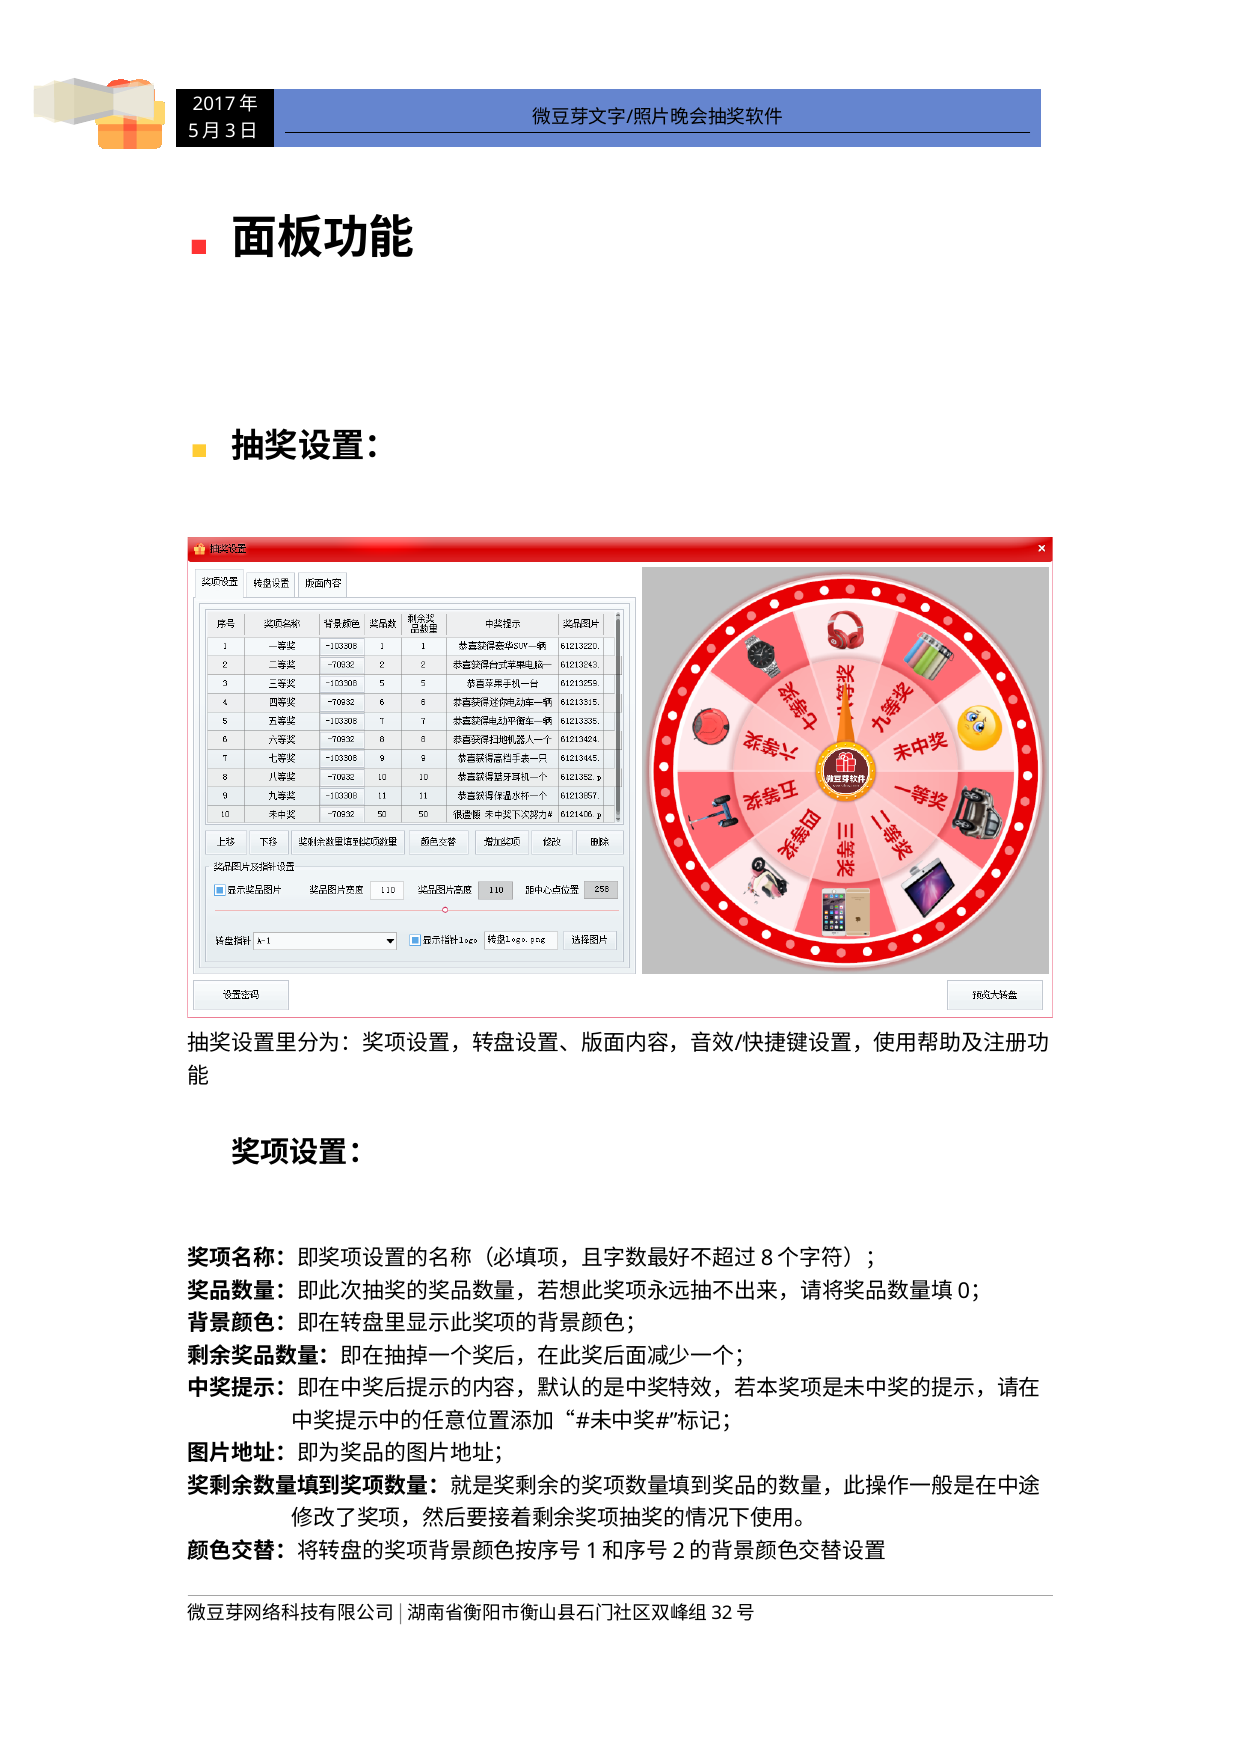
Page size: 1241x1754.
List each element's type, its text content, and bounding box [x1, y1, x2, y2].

list 抽奖设置里分为：奖项设置，转盘设置、版面内容，音效/快捷键设置，使用帮助及注册功能 [187, 1025, 1053, 1090]
subtitle 奖项设置： [231, 1117, 1053, 1182]
list 剩余奖品数量：即在抽掉一个奖后，在此奖后面减少一个； [187, 1337, 1053, 1370]
picture [188, 236, 206, 254]
subtitle 抽奖设置： [187, 410, 1053, 475]
picture [188, 440, 206, 457]
list 图片地址：即为奖品的图片地址； [187, 1435, 1053, 1467]
list 奖项名称：即奖项设置的名称（必填项，且字数最好不超过8个字符）； [187, 1240, 1053, 1272]
list 奖剩余数量填到奖项数量：就是奖剩余的奖项数量填到奖品的数量，此操作一般是在中途修改了奖项，然后要接着剩余奖项抽奖的情况下使用。 [187, 1467, 1053, 1532]
picture [93, 77, 166, 150]
list 颜色交替：将转盘的奖项背景颜色按序号1和序号2的背景颜色交替设置 [187, 1532, 1053, 1565]
list 背景颜色：即在转盘里显示此奖项的背景颜色； [187, 1305, 1053, 1337]
subtitle 面板功能 [187, 185, 1053, 282]
list 中奖提示：即在中奖后提示的内容，默认的是中奖特效，若本奖项是未中奖的提示，请在中奖提示中的任意位置添加“#未中奖#”标记； [187, 1370, 1053, 1435]
list 奖品数量：即此次抽奖的奖品数量，若想此奖项永远抽不出来，请将奖品数量填0； [187, 1272, 1053, 1305]
picture [187, 537, 1053, 1018]
